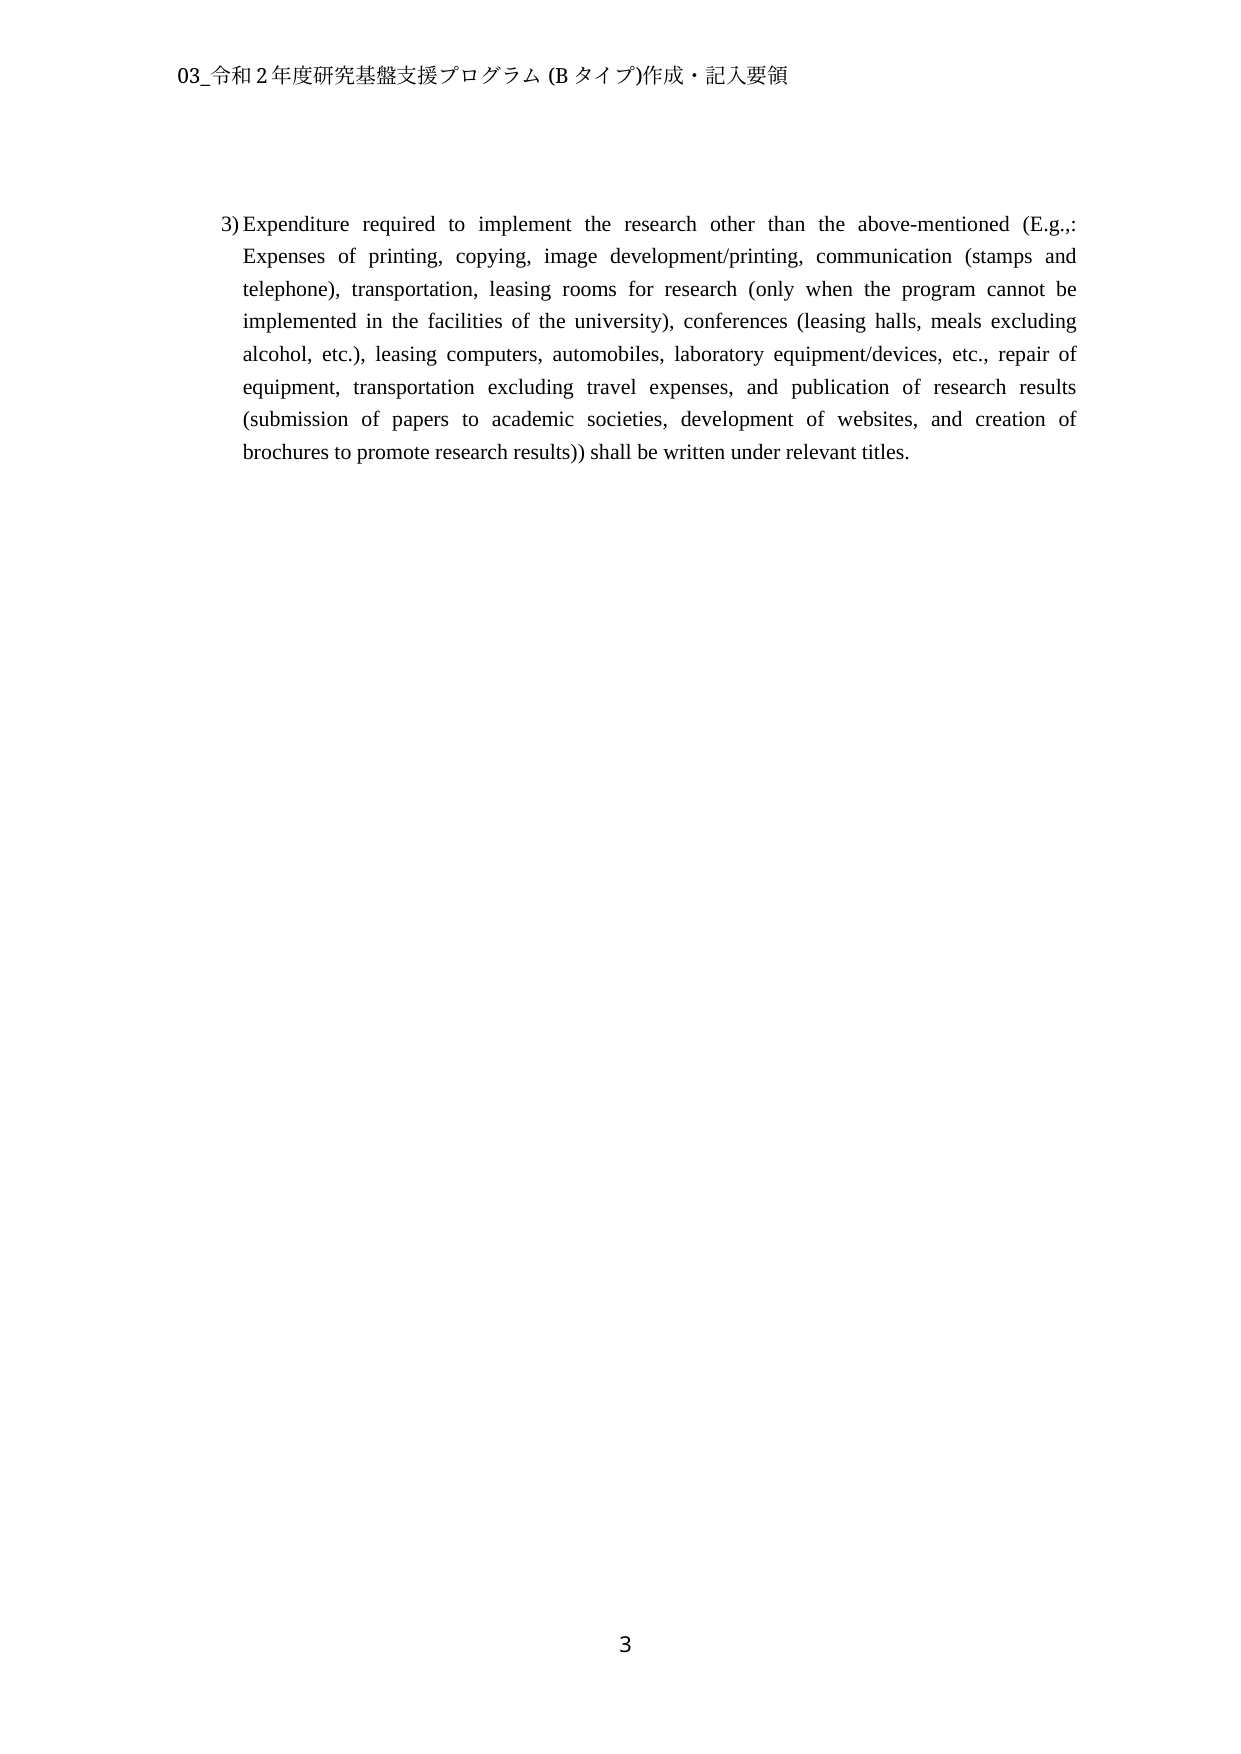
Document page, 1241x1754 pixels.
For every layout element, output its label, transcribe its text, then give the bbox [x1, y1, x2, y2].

list Expenditure required to implement the research other than the above-mentioned (E.g.,: Expenses of printing, copying, image development/printing, communication (stamps and telephone), transportation, leasing rooms for research (only when the program cannot be implemented in the facilities of the university), conferences (leasing halls, meals excluding alcohol, etc.), leasing computers, automobiles, laboratory equipment/devices, etc., repair of equipment, transportation excluding travel expenses, and publication of research results (submission of papers to academic societies, development of websites, and creation of brochures to promote research results)) shall be written under relevant titles. [221, 207, 1078, 468]
